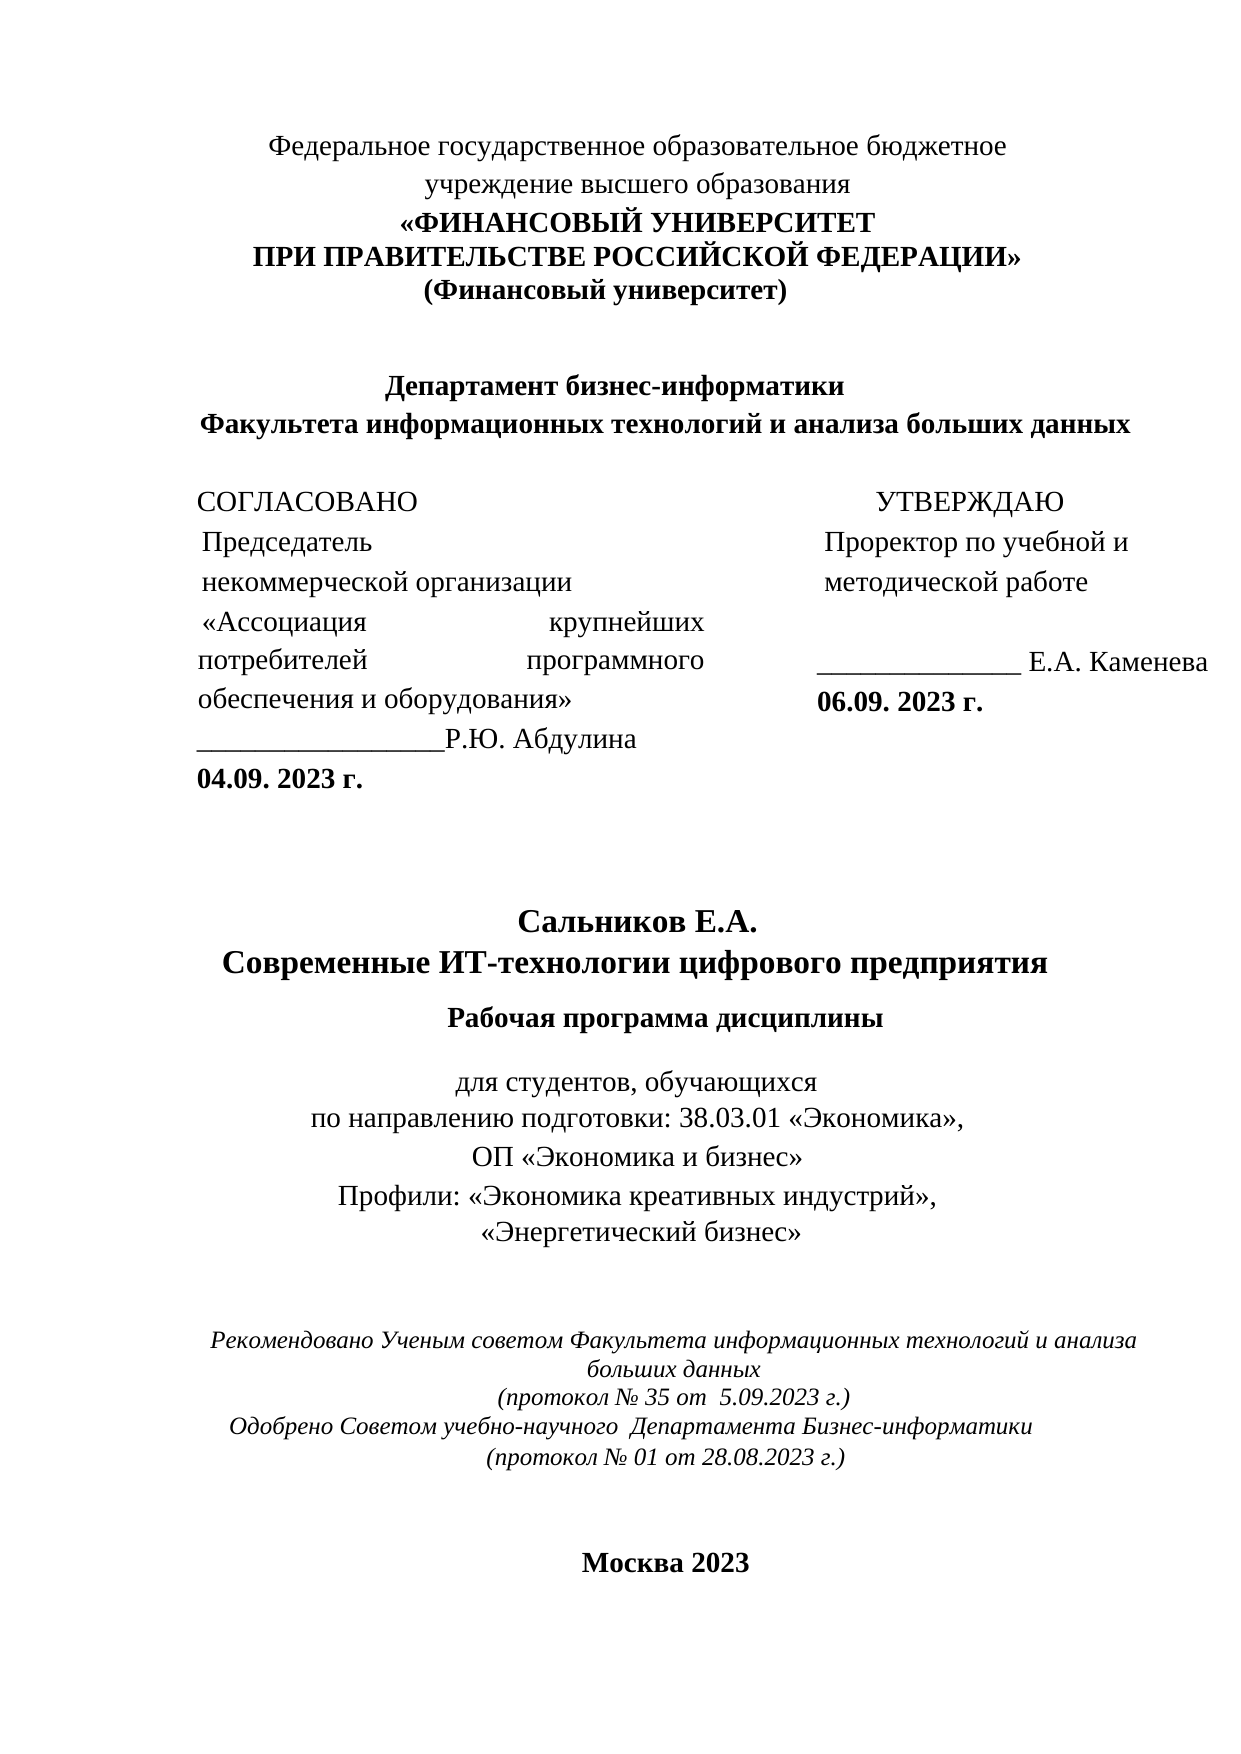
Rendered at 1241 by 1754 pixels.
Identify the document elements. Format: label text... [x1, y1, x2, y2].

text Сальников Е.А. [133, 901, 1142, 939]
subtitle Рабочая программа дисциплины [189, 1000, 1141, 1033]
table_header утверждаю Проректор по учебной и методической работе ______________ Е.А. Каменева 06.09. 2023 г. [750, 484, 1240, 849]
text по направлению подготовки: 38.03.01 «Экономика», [133, 1100, 1142, 1134]
text (протокол № 01 от 28.08.2023 г.) [189, 1442, 1142, 1471]
text Факультета информационных технологий и анализа больших данных [189, 407, 1142, 440]
text Рекомендовано Ученым советом Факультета информационных технологий и анализа больших данных [208, 1325, 1142, 1382]
subtitle Москва 2023 [189, 1545, 1142, 1578]
text для студентов, обучающихся [133, 1064, 1139, 1098]
table_header СОГЛАСОВАНО Председатель некоммерческой организации «Ассоциация крупнейших потребителей программного обеспечения и оборудования» _________________Р.Ю. Абдулина 04.09. 2023 г. [130, 484, 749, 849]
text Современные ИТ-технологии цифрового предприятия [133, 942, 1137, 981]
text Профили: «Экономика креативных индустрий», [133, 1178, 1142, 1211]
text Департамент бизнес-информатики [114, 368, 1078, 401]
text ОП «Экономика и бизнес» [133, 1139, 1142, 1173]
text «Энергетический бизнес» [133, 1214, 1142, 1247]
text Федеральное государственное образовательное бюджетное [133, 128, 1142, 161]
text учреждение высшего образования [133, 166, 1142, 200]
text (протокол № 35 от 5.09.2023 г.) [208, 1382, 1142, 1411]
text Одобрено Советом учебно-научного Департамента Бизнес-информатики [133, 1411, 1131, 1440]
text «ФИНАНСОВЫЙ УНИВЕРСИТЕТ ПРИ ПРАВИТЕЛЬСТВЕ РОССИЙСКОЙ ФЕДЕРАЦИИ» [133, 205, 1142, 272]
text (Финансовый университет) [133, 272, 1077, 306]
